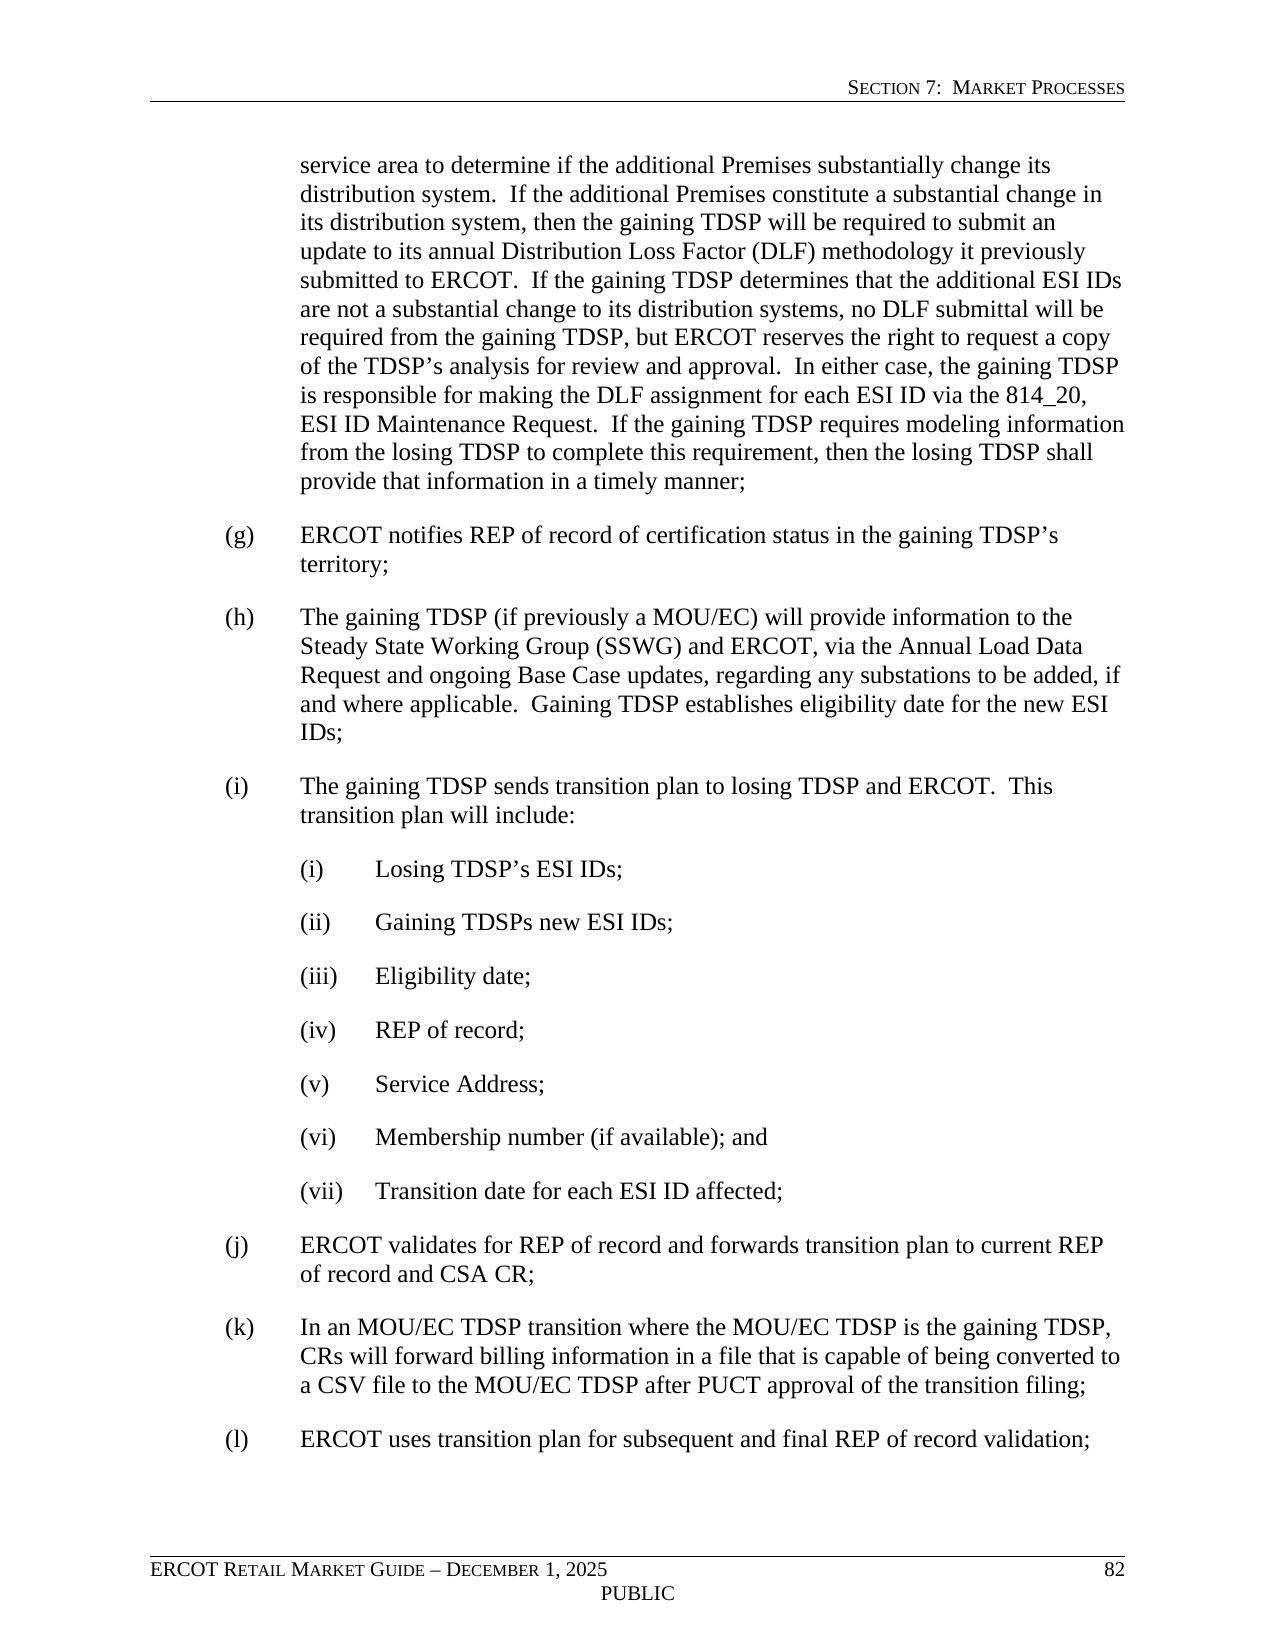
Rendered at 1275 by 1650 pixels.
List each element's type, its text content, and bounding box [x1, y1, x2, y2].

list (vii) Transition date for each ESI ID affected; [300, 1176, 1125, 1205]
list (vi) Membership number (if available); and [300, 1122, 1125, 1151]
list (i) The gaining TDSP sends transition plan to losing TDSP and ERCOT. This transition plan will include: [225, 771, 1125, 829]
list (v) Service Address; [300, 1069, 1125, 1097]
list (g) ERCOT notifies REP of record of certification status in the gaining TDSP’s territory; [225, 520, 1125, 577]
list (l) ERCOT uses transition plan for subsequent and final REP of record validation; [225, 1424, 1125, 1452]
list (ii) Gaining TDSPs new ESI IDs; [300, 907, 1125, 936]
list (k) In an MOU/EC TDSP transition where the MOU/EC TDSP is the gaining TDSP, CRs will forward billing information in a file that is capable of being converted to a CSV file to the MOU/EC TDSP after PUCT approval of the transition filing; [225, 1312, 1125, 1399]
list (j) ERCOT validates for REP of record and forwards transition plan to current REP of record and CSA CR; [225, 1230, 1125, 1287]
list (iv) REP of record; [300, 1015, 1125, 1044]
list (iii) Eligibility date; [300, 961, 1125, 990]
list (h) The gaining TDSP (if previously a MOU/EC) will provide information to the Steady State Working Group (SSWG) and ERCOT, via the Annual Load Data Request and ongoing Base Case updates, regarding any substations to be added, if and where applicable. Gaining TDSP establishes eligibility date for the new ESI IDs; [225, 602, 1125, 746]
list (i) Losing TDSP’s ESI IDs; [300, 854, 1125, 882]
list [225, 150, 1125, 495]
